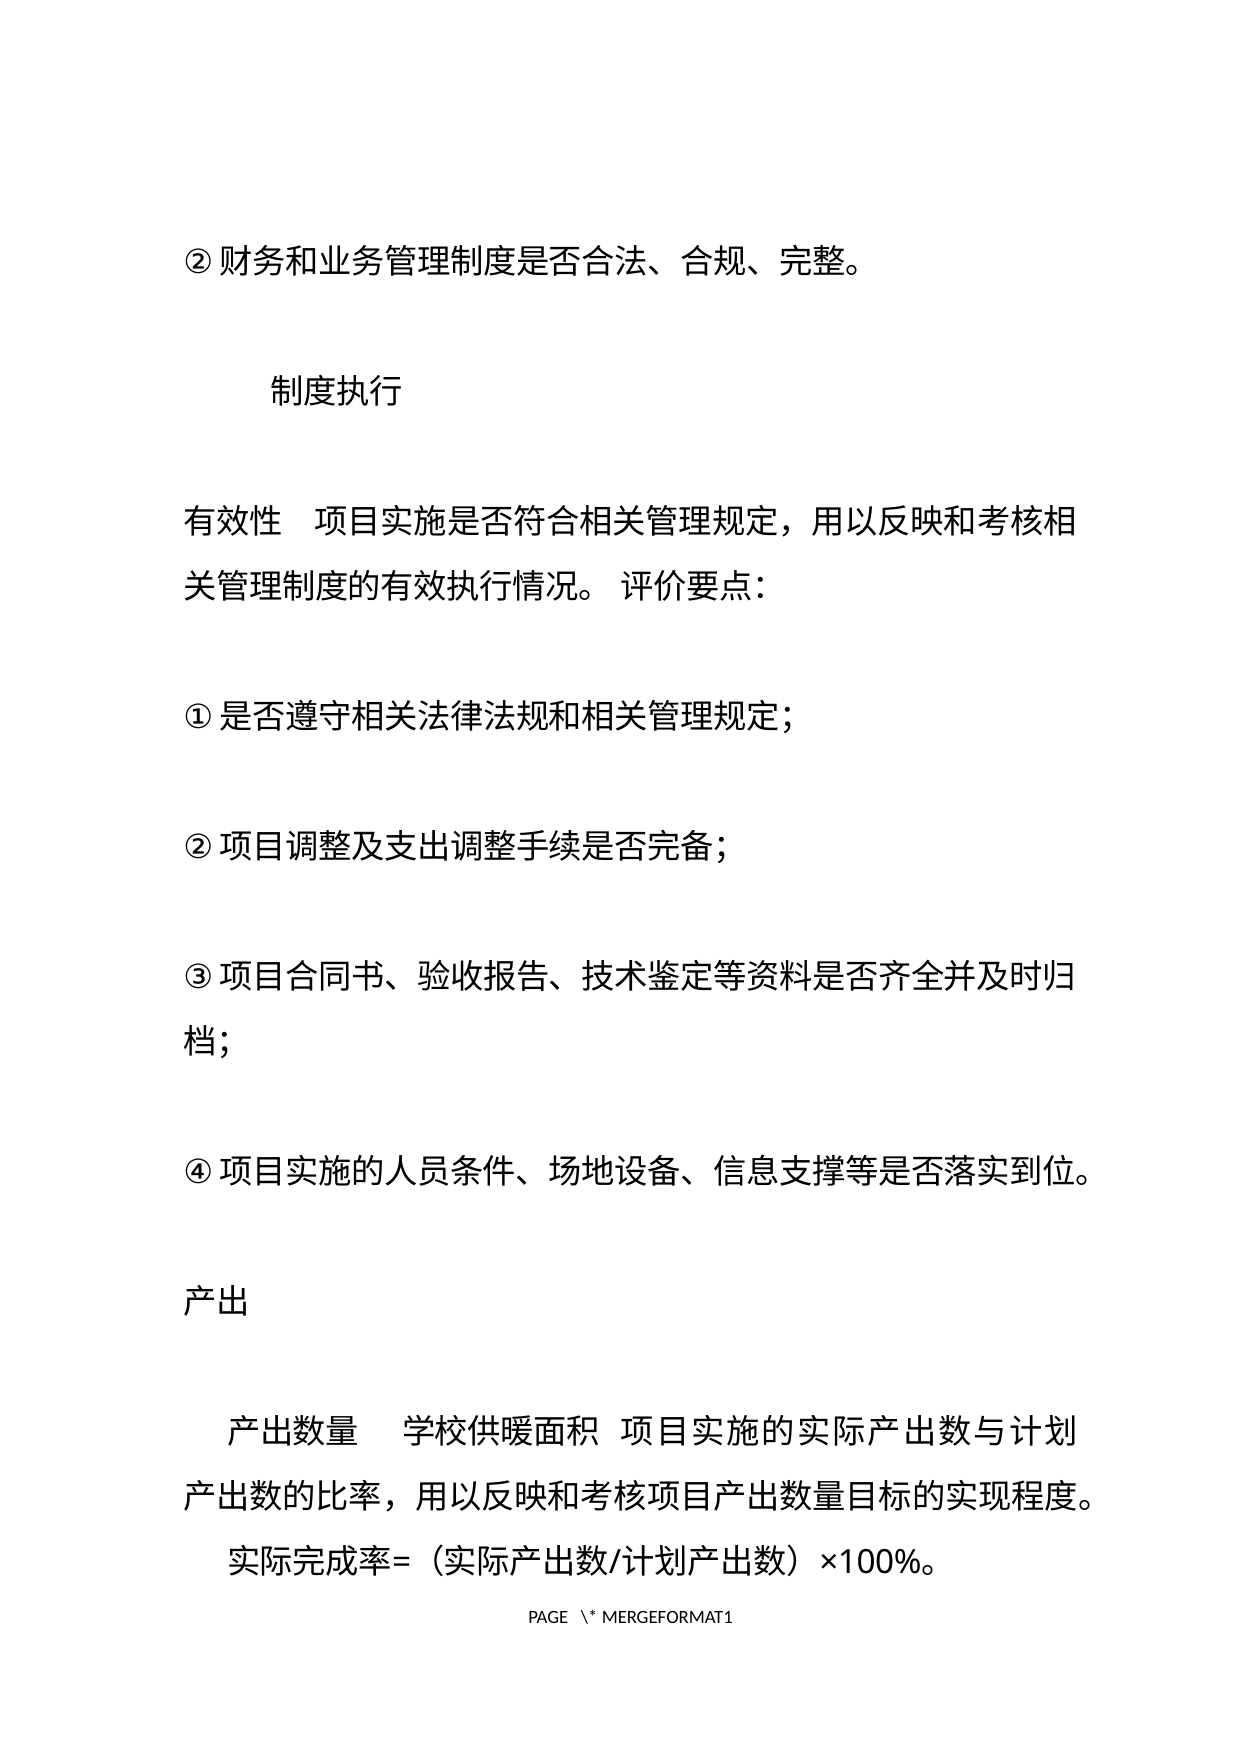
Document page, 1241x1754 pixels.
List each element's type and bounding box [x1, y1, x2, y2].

text [183, 162, 1078, 1592]
